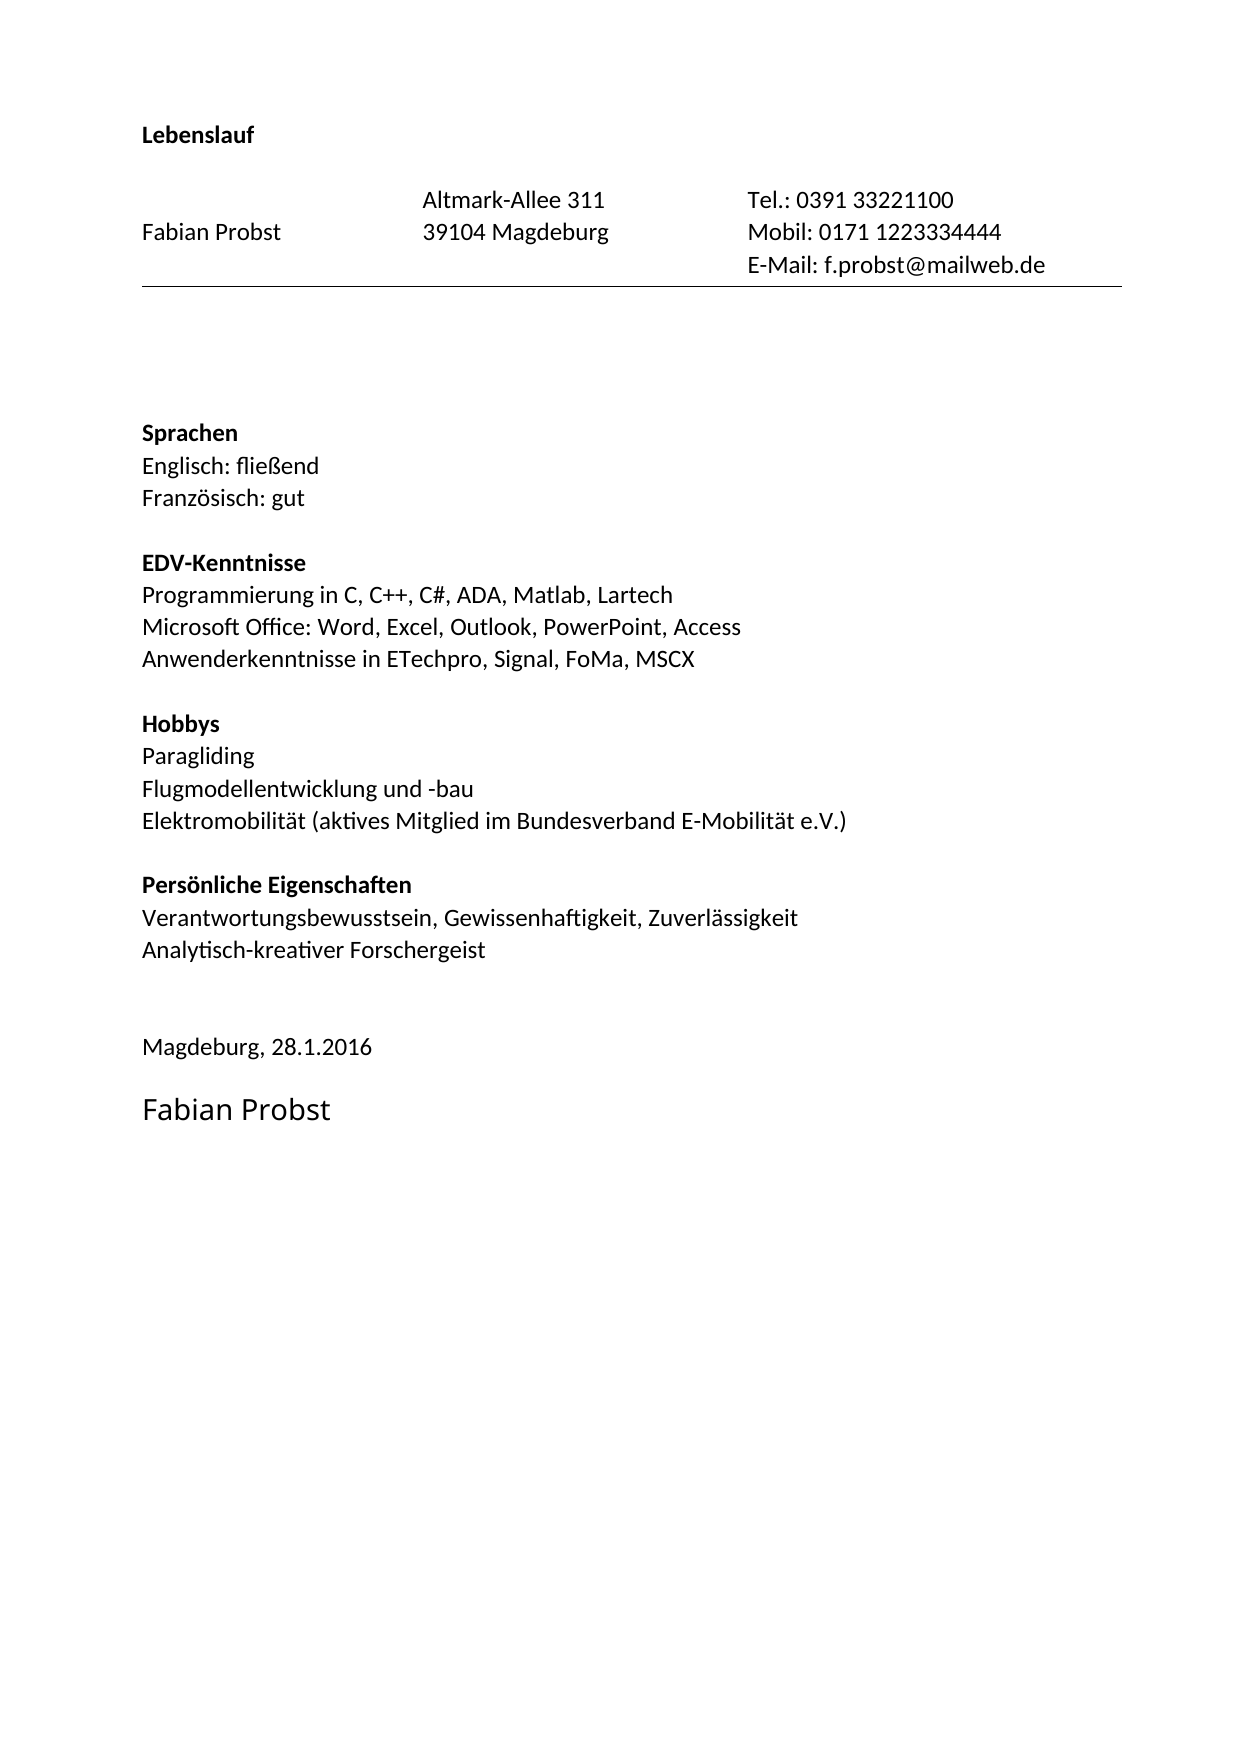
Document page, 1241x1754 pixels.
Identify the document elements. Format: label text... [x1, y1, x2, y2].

text Verantwortungsbewusstsein, Gewissenhaftigkeit, Zuverlässigkeit [142, 900, 1122, 933]
text Paragliding [142, 739, 1122, 771]
text Anwenderkenntnisse in ETechpro, Signal, FoMa, MSCX [142, 642, 1122, 674]
text Hobbys [142, 707, 1122, 739]
text Microsoft Office: Word, Excel, Outlook, PowerPoint, Access [142, 610, 1122, 642]
text Sprachen [142, 416, 1122, 448]
text Flugmodellentwicklung und -bau [142, 771, 1122, 803]
text Fabian Probst 39104 Magdeburg Mobil: 0171 1223334444 [142, 215, 1122, 247]
text Programmierung in C, C++, C#, ADA, Matlab, Lartech [142, 577, 1122, 610]
text Fabian Probst [142, 1094, 1122, 1126]
text EDV-Kenntnisse [142, 545, 1122, 577]
text Französisch: gut [142, 481, 1122, 513]
text Analytisch-kreativer Forschergeist [142, 933, 1122, 965]
text Englisch: fließend [142, 448, 1122, 481]
text Magdeburg, 28.1.2016 [142, 1029, 1122, 1062]
text Lebenslauf [142, 118, 1122, 150]
text Persönliche Eigenschaften [142, 868, 1122, 900]
text Elektromobilität (aktives Mitglied im Bundesverband E-Mobilität e.V.) [142, 803, 1122, 836]
text Altmark-Allee 311 Tel.: 0391 33221100 [142, 183, 1122, 215]
text E-Mail: f.probst@mailweb.de [142, 247, 1122, 279]
